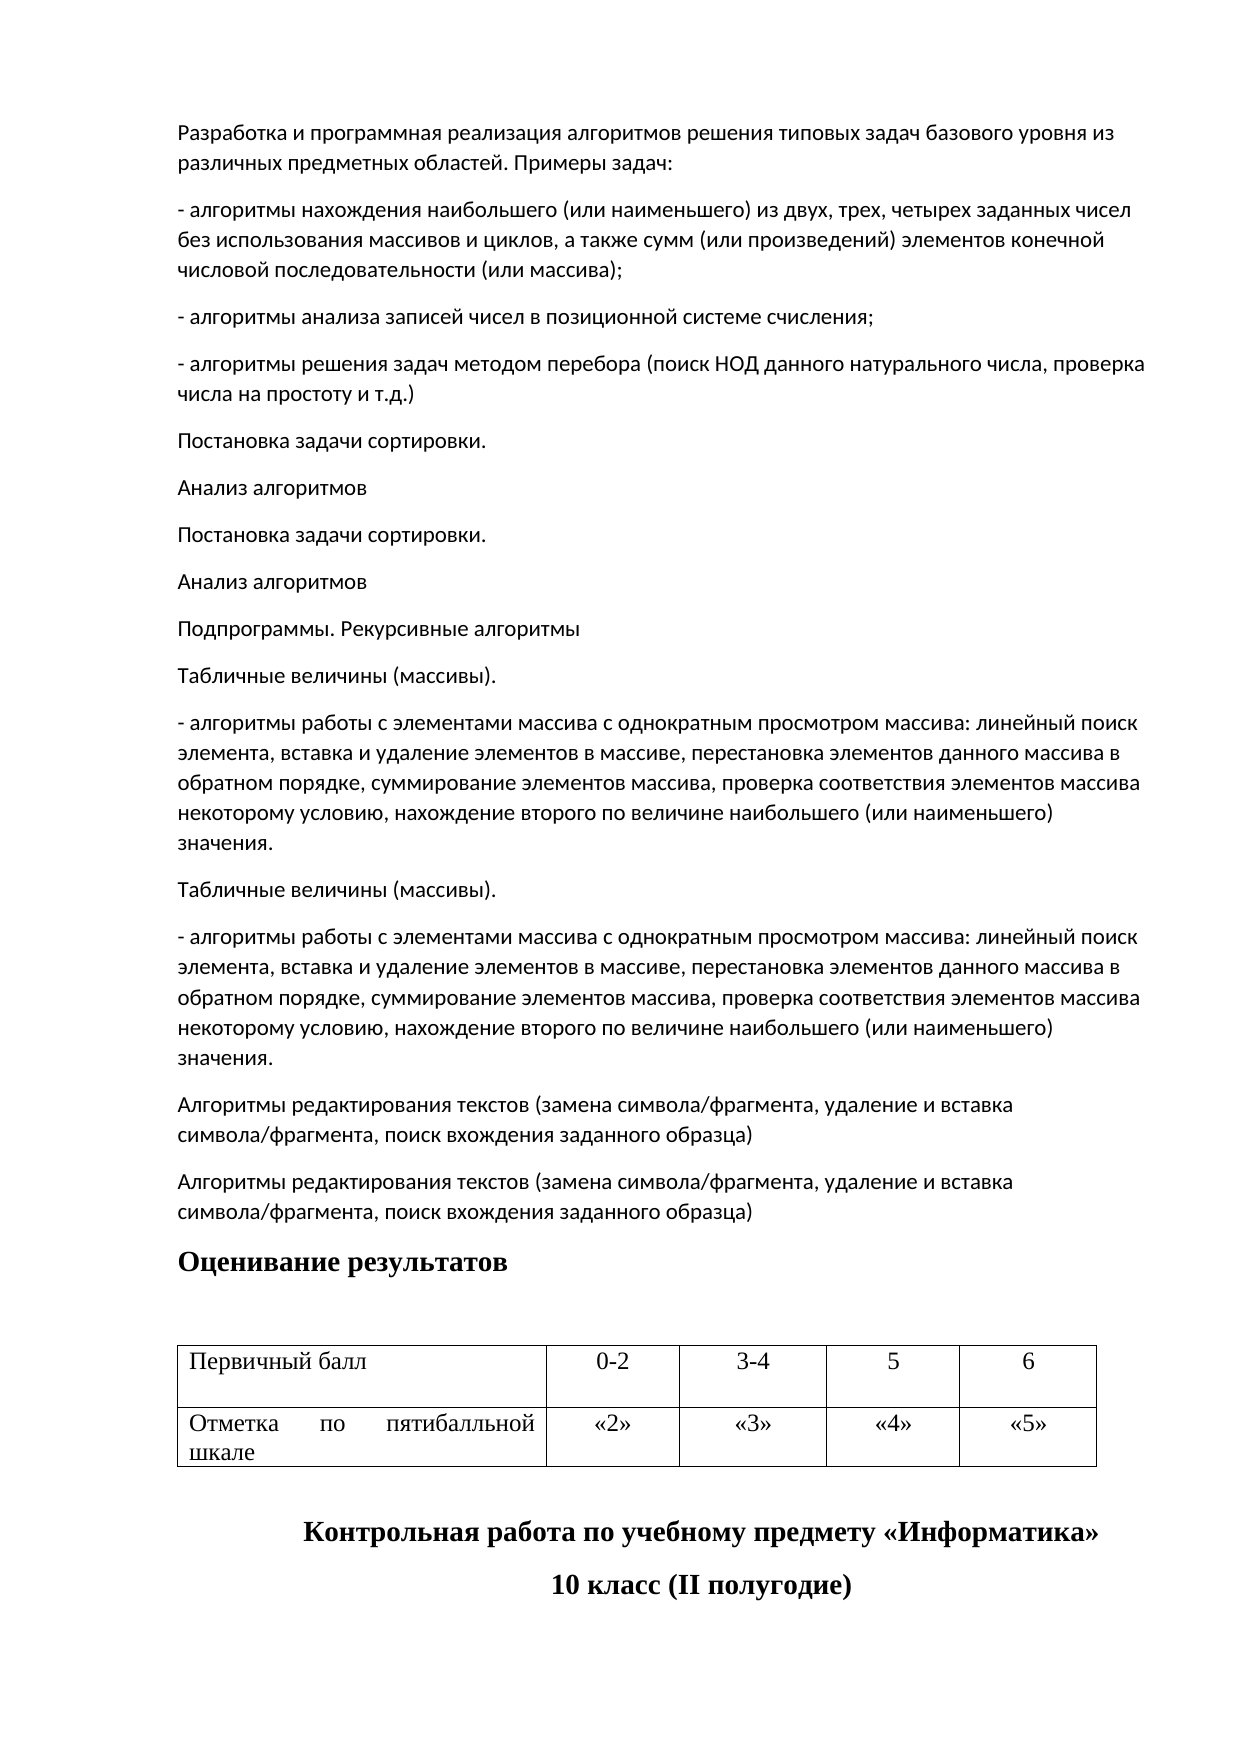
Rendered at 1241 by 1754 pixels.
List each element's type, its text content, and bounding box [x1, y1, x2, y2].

table_header 6 [960, 1346, 1096, 1407]
table_cell «5» [960, 1408, 1096, 1466]
text Разработка и программная реализация алгоритмов решения типовых задач базового уровня из различных предметных областей. Примеры задач: [177, 118, 1152, 176]
text - алгоритмы анализа записей чисел в позиционной системе счисления; [177, 302, 1152, 331]
text - алгоритмы работы с элементами массива с однократным просмотром массива: линейный поиск элемента, вставка и удаление элементов в массиве, перестановка элементов данного массива в обратном порядке, суммирование элементов массива, проверка соответствия элементов массива некоторому условию, нахождение второго по величине наибольшего (или наименьшего) значения. [177, 708, 1152, 857]
table_cell Отметка по пятибалльной шкале [178, 1408, 546, 1466]
text Оценивание результатов [177, 1244, 1152, 1278]
text - алгоритмы работы с элементами массива с однократным просмотром массива: линейный поиск элемента, вставка и удаление элементов в массиве, перестановка элементов данного массива в обратном порядке, суммирование элементов массива, проверка соответствия элементов массива некоторому условию, нахождение второго по величине наибольшего (или наименьшего) значения. [177, 922, 1152, 1071]
text Анализ алгоритмов [177, 567, 1152, 595]
table_cell «2» [547, 1408, 679, 1466]
text Табличные величины (массивы). [177, 875, 1152, 903]
table_header 3-4 [680, 1346, 826, 1407]
text Постановка задачи сортировки. [177, 426, 1152, 454]
table_header Первичный балл [178, 1346, 546, 1407]
table_header 0-2 [547, 1346, 679, 1407]
text - алгоритмы решения задач методом перебора (поиск НОД данного натурального числа, проверка числа на простоту и т.д.) [177, 349, 1152, 408]
text Алгоритмы редактирования текстов (замена символа/фрагмента, удаление и вставка символа/фрагмента, поиск вхождения заданного образца) [177, 1167, 1152, 1225]
table_cell «4» [827, 1408, 959, 1466]
text Контрольная работа по учебному предмету «Информатика» [177, 1514, 1152, 1548]
table_header 5 [827, 1346, 959, 1407]
text Постановка задачи сортировки. [177, 520, 1152, 548]
text Алгоритмы редактирования текстов (замена символа/фрагмента, удаление и вставка символа/фрагмента, поиск вхождения заданного образца) [177, 1090, 1152, 1148]
text Подпрограммы. Рекурсивные алгоритмы [177, 614, 1152, 642]
table_cell «3» [680, 1408, 826, 1466]
text Табличные величины (массивы). [177, 661, 1152, 689]
text Анализ алгоритмов [177, 473, 1152, 501]
text 10 класс (II полугодие) [177, 1567, 1152, 1601]
